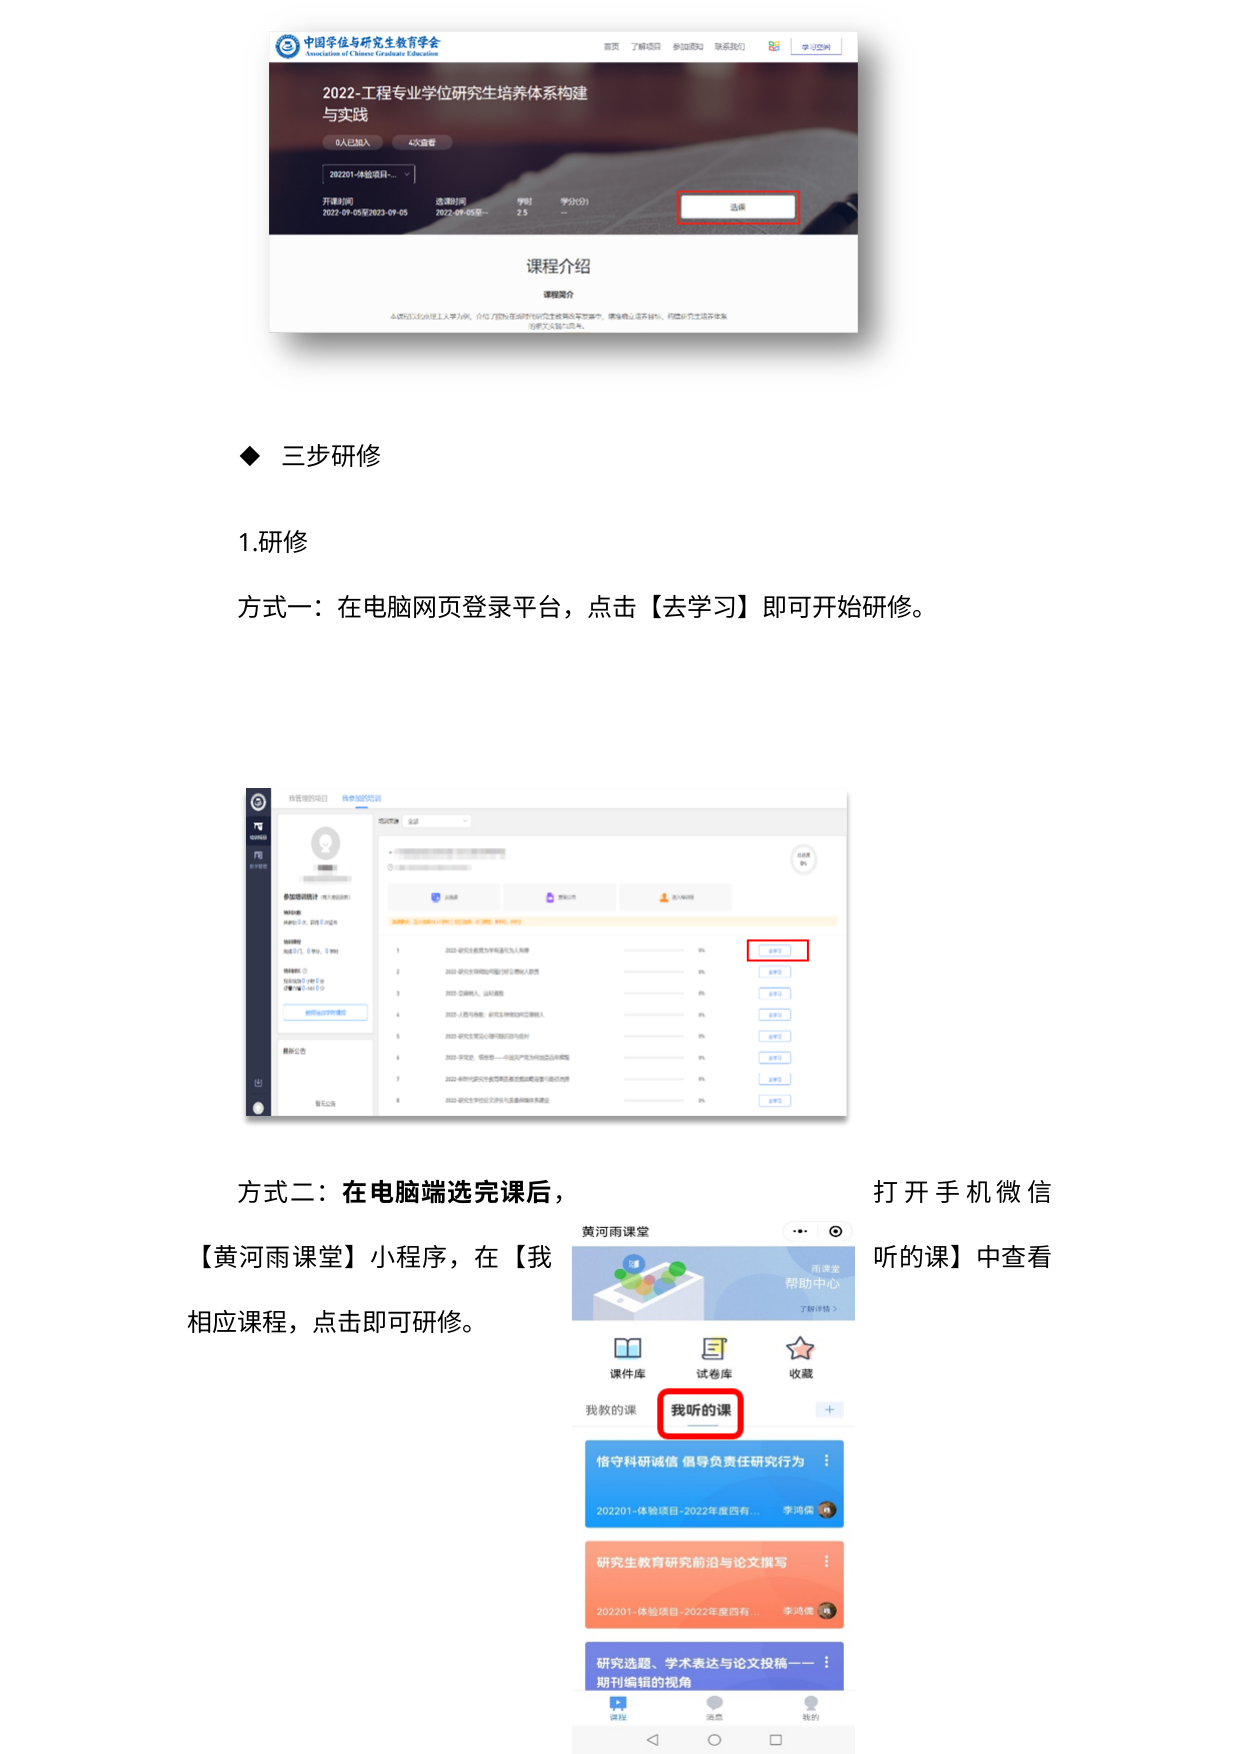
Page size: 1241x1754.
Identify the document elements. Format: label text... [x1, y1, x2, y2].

picture [237, 0, 923, 398]
list 三步研修 [237, 422, 1053, 487]
text 方式一：在电脑网页登录平台，点击【去学习】即可开始研修。 [187, 573, 1053, 638]
text 1.研修 [187, 508, 1053, 573]
picture [237, 786, 854, 1127]
text 方式二：在电脑端选完课后，打开手机微信【黄河雨课堂】小程序，在【我听的课】中查看相应课程，点击即可研修。 [187, 1158, 1053, 1353]
picture [570, 1216, 855, 1751]
